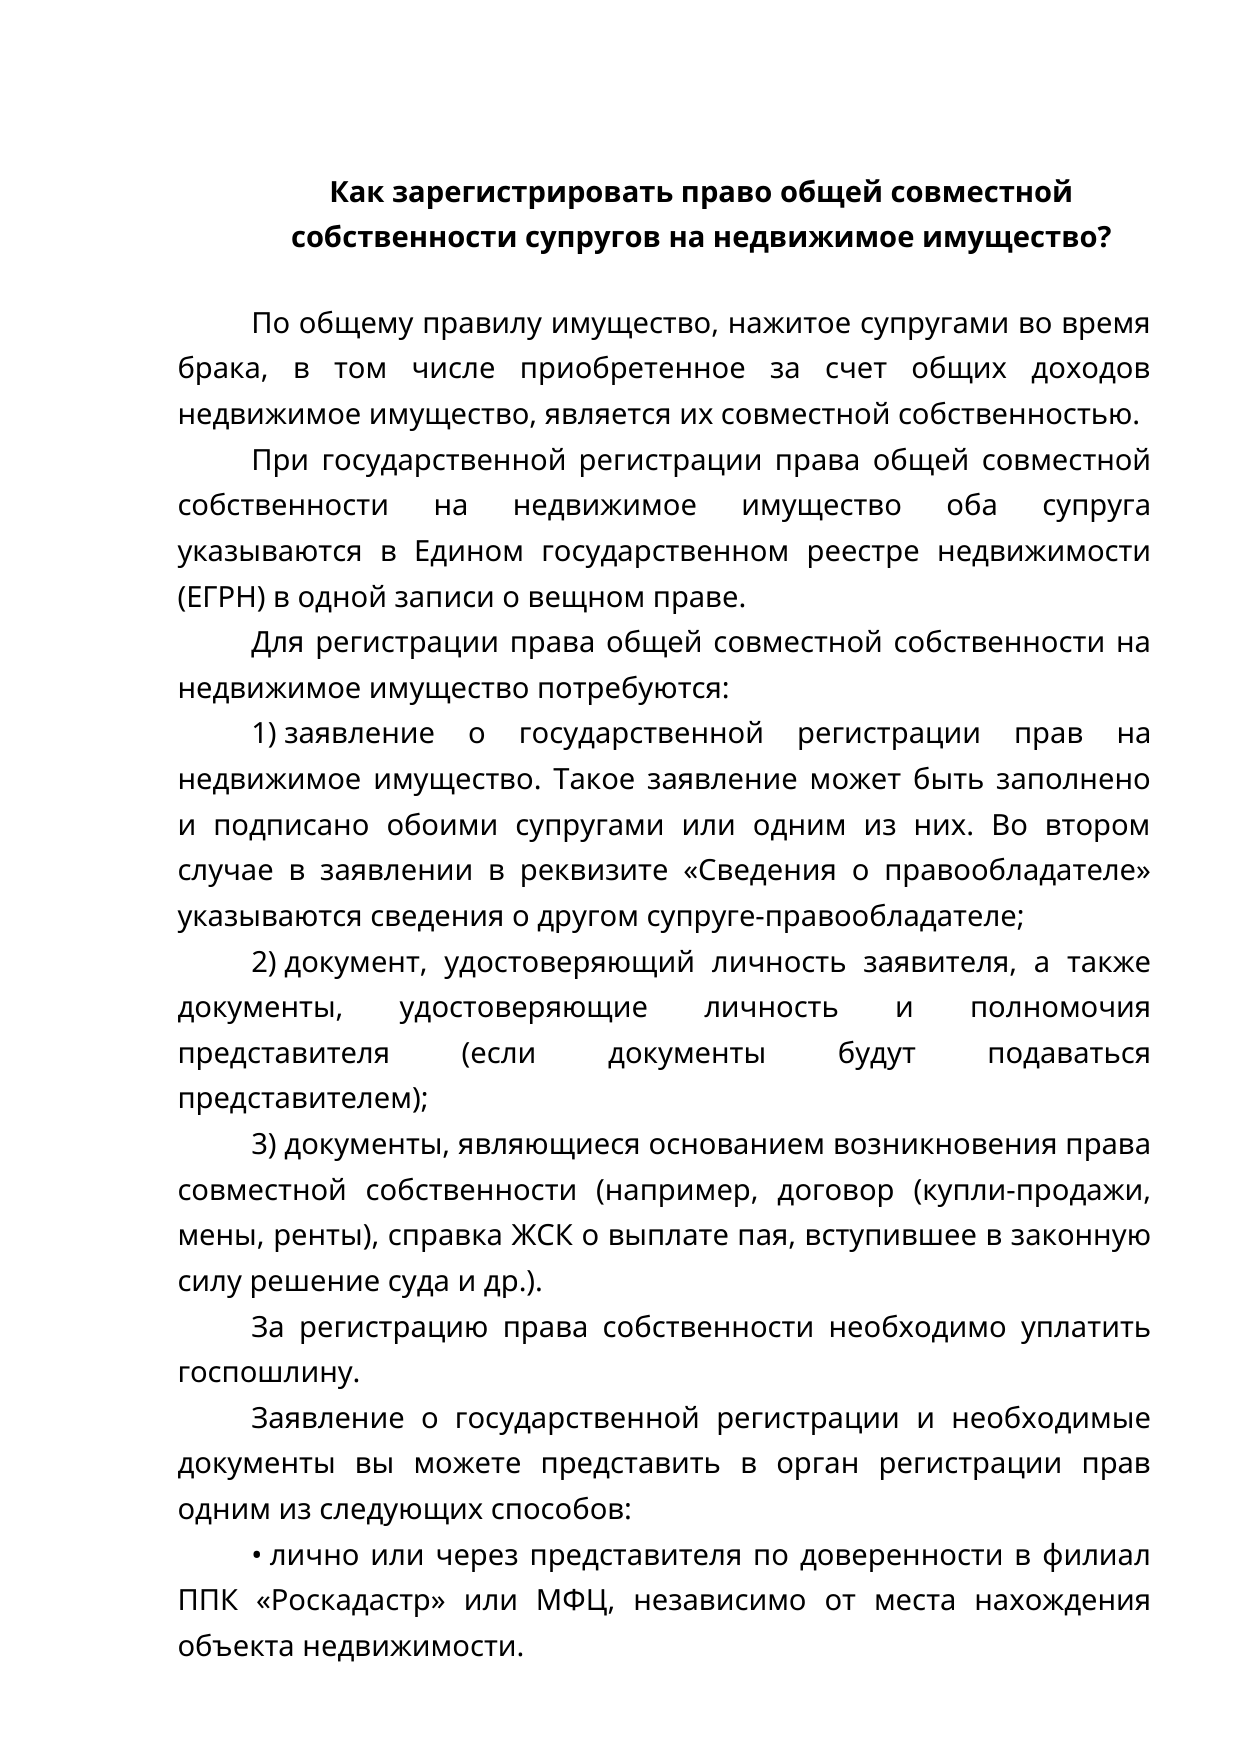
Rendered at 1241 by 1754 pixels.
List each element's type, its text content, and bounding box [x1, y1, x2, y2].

text По общему правилу имущество, нажитое супругами во время брака, в том числе приобретенное за счет общих доходов недвижимое имущество, является их совместной собственностью. [177, 302, 1152, 433]
text Заявление о государственной регистрации и необходимые документы вы можете представить в орган регистрации прав одним из следующих способов: [177, 1397, 1152, 1528]
text Как зарегистрировать право общей совместной [177, 171, 1152, 211]
text За регистрацию права собственности необходимо уплатить госпошлину. [177, 1306, 1152, 1391]
text При государственной регистрации права общей совместной собственности на недвижимое имущество оба супруга указываются в Едином государственном реестре недвижимости (ЕГРН) в одной записи о вещном праве. [177, 439, 1152, 616]
text • лично или через представителя по доверенности в филиал ППК «Роскадастр» или МФЦ, независимо от места нахождения объекта недвижимости. [177, 1534, 1152, 1665]
text 1) заявление о государственной регистрации прав на недвижимое имущество. Такое заявление может быть заполнено и подписано обоими супругами или одним из них. Во втором случае в заявлении в реквизите «Сведения о правообладателе» указываются сведения о другом супруге-правообладателе; [177, 713, 1152, 935]
text Для регистрации права общей совместной собственности на недвижимое имущество потребуются: [177, 621, 1152, 707]
text собственности супругов на недвижимое имущество? [177, 217, 1152, 256]
text 2) документ, удостоверяющий личность заявителя, а также документы, удостоверяющие личность и полномочия представителя (если документы будут подаваться представителем); [177, 941, 1152, 1117]
text 3) документы, являющиеся основанием возникновения права совместной собственности (например, договор (купли-продажи, мены, ренты), справка ЖСК о выплате пая, вступившее в законную силу решение суда и др.). [177, 1123, 1152, 1300]
